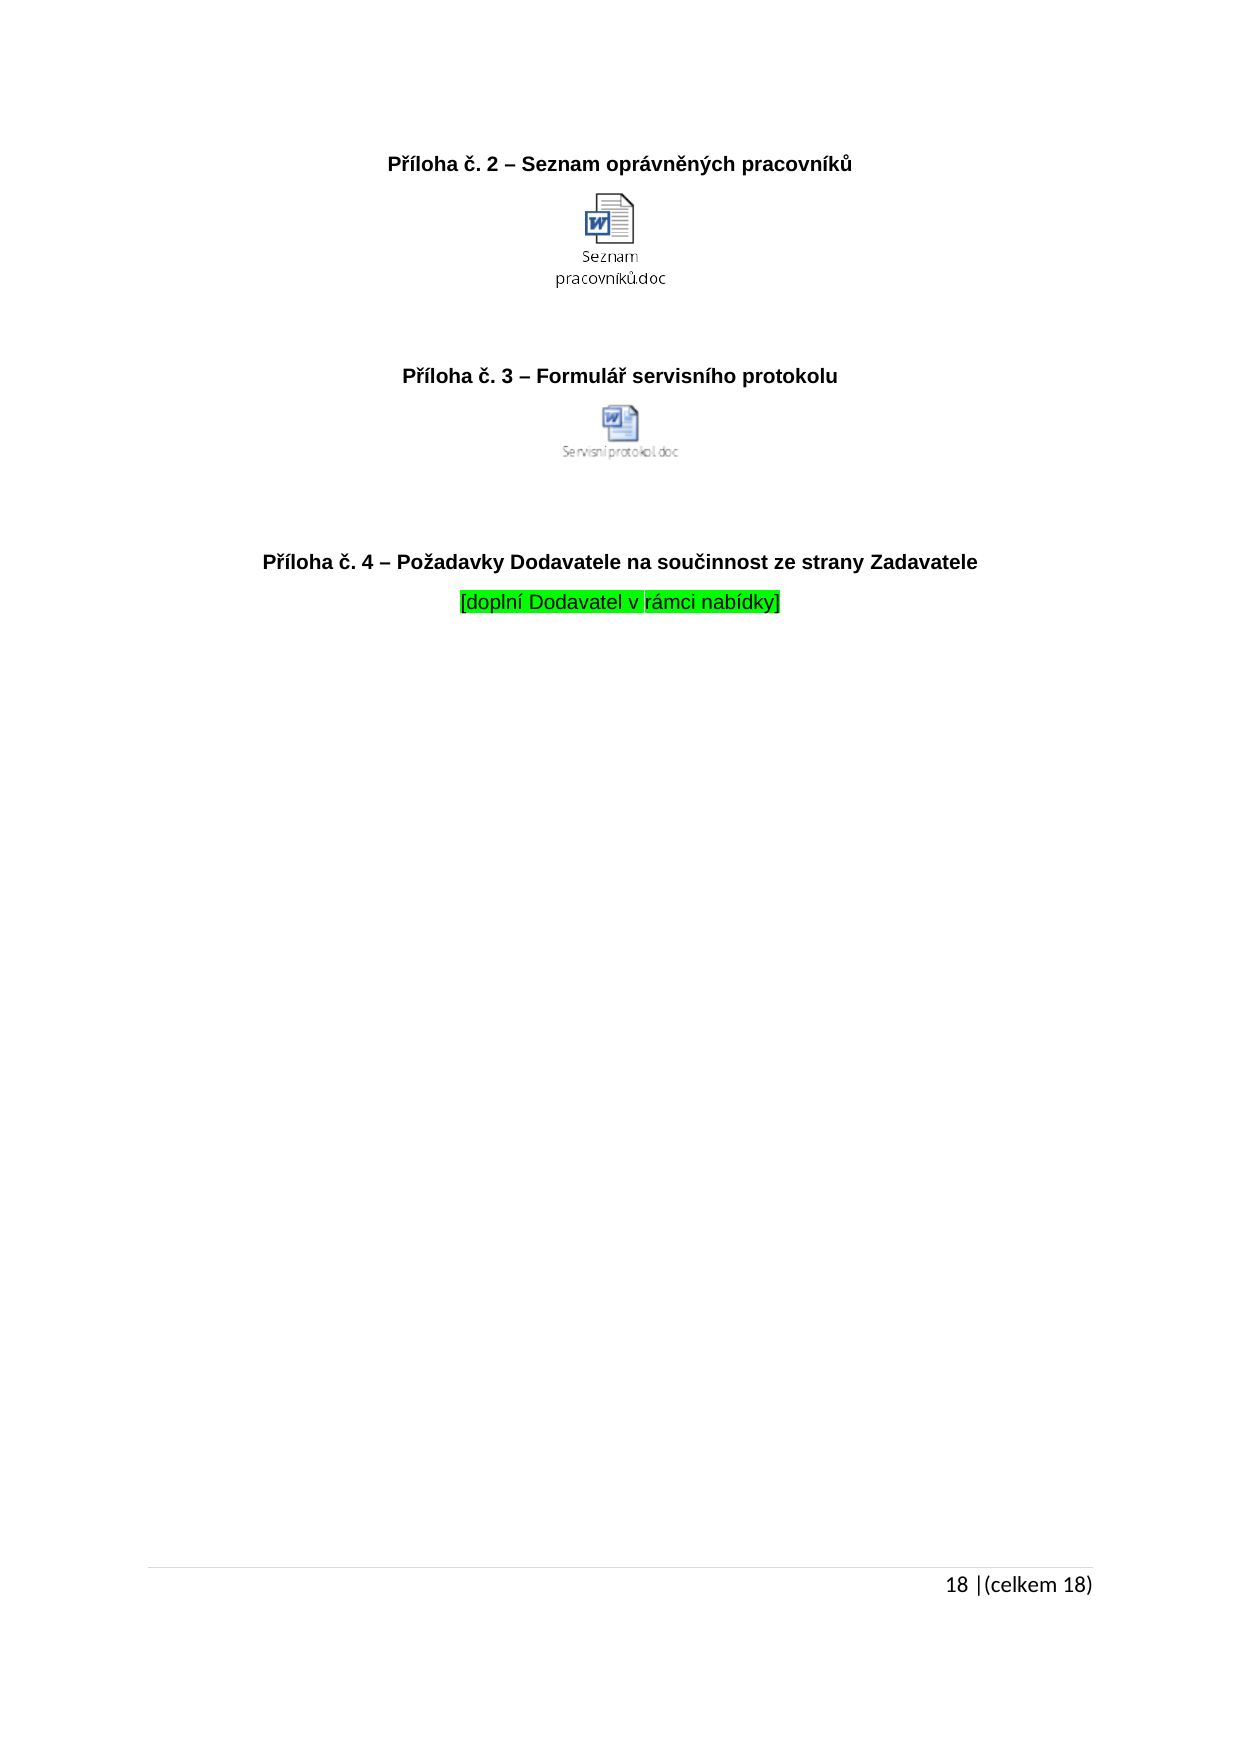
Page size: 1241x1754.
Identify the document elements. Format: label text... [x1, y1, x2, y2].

text Příloha č. 4 – Požadavky Dodavatele na součinnost ze strany Zadavatele [148, 549, 1093, 573]
text [doplní Dodavatel v rámci nabídky] [148, 589, 1093, 613]
text Příloha č. 3 – Formulář servisního protokolu [148, 364, 1093, 388]
text Příloha č. 2 – Seznam oprávněných pracovníků [148, 151, 1093, 175]
